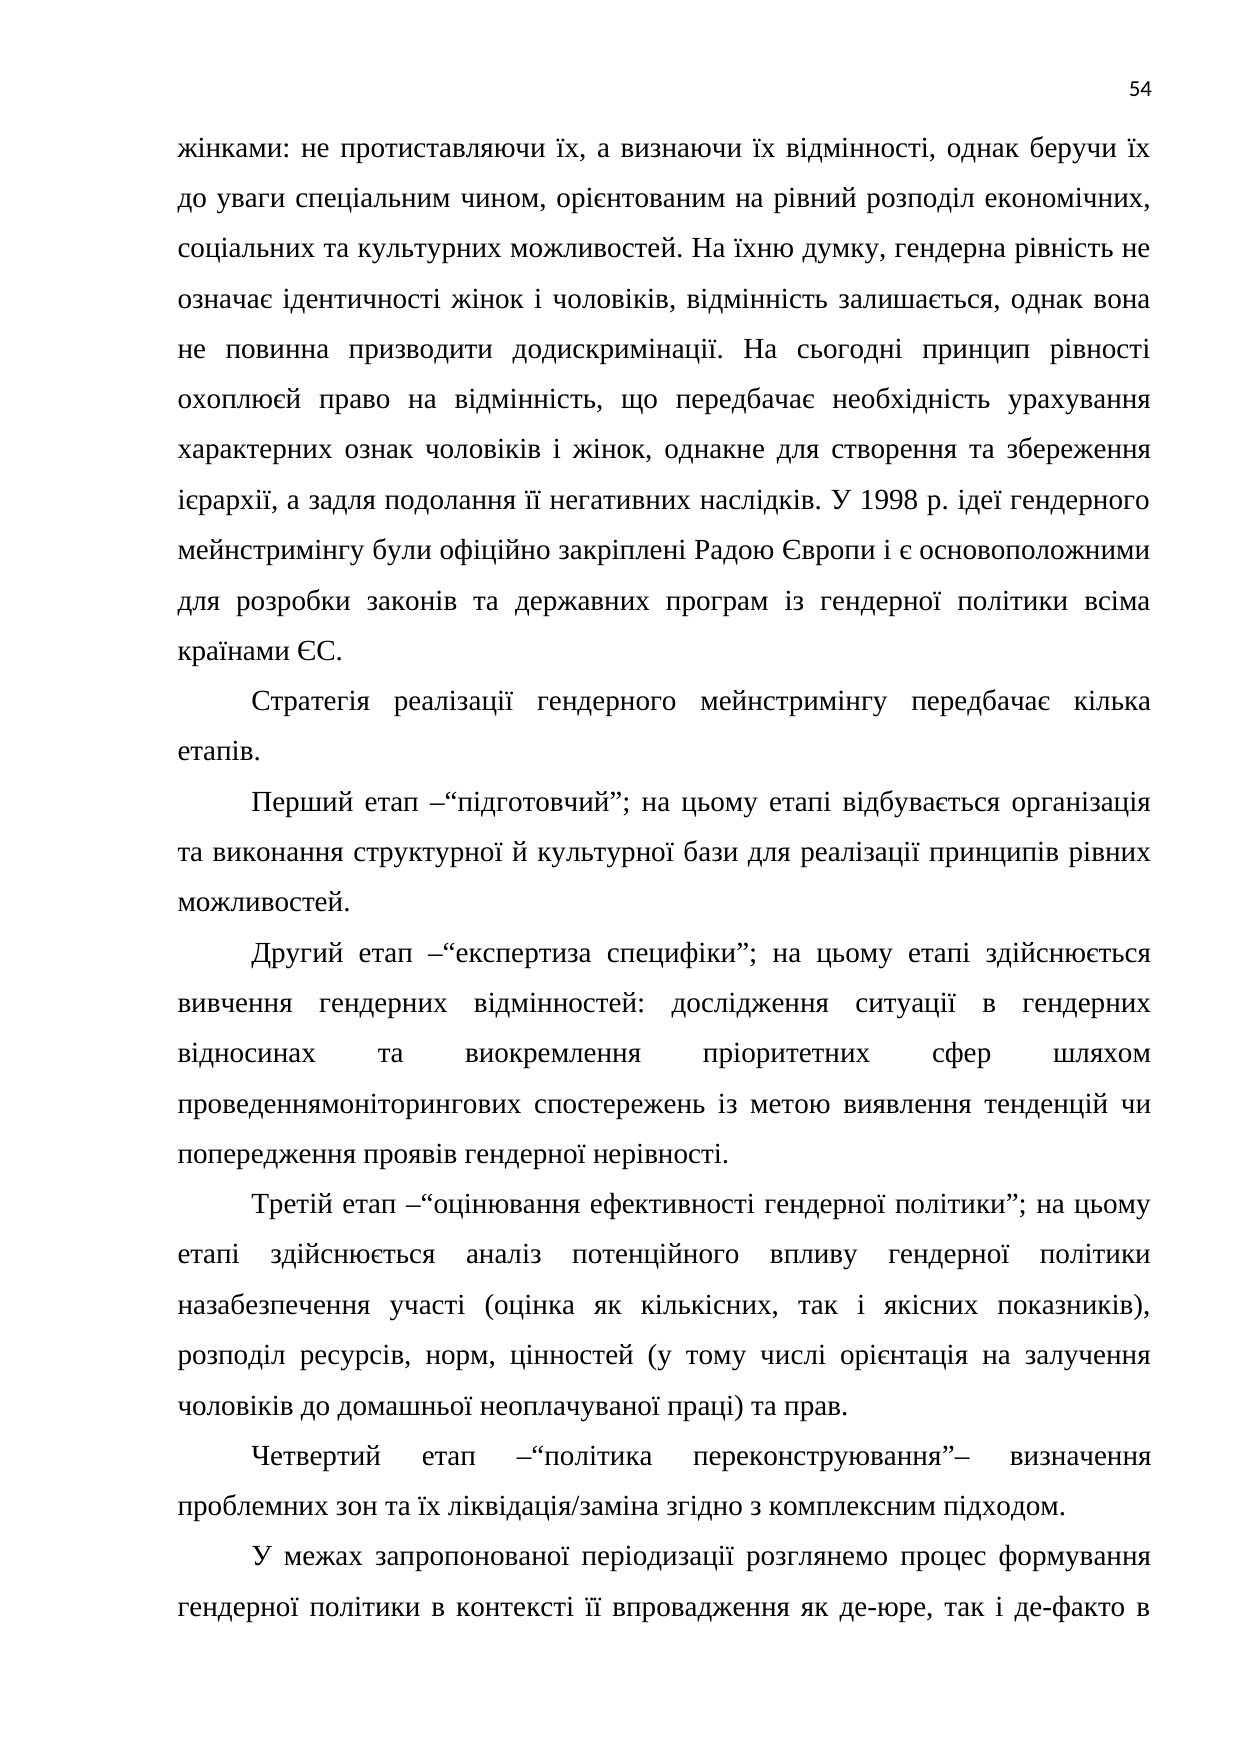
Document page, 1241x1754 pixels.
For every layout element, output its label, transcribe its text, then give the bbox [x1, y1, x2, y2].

list Другий етап –“експертиза специфіки”; на цьому етапі здійснюється вивчення гендерних відмінностей: дослідження ситуації в гендерних відносинах та виокремлення пріоритетних сфер шляхом проведеннямоніторингових спостережень із метою виявлення тенденцій чи попередження проявів гендерної нерівності. [177, 935, 1152, 1169]
list Четвертий етап –“політика переконструювання”– визначення проблемних зон та їх ліквідація/заміна згідно з комплексним підходом. [177, 1438, 1152, 1522]
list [177, 1538, 1152, 1622]
list Стратегія реалізації гендерного мейнстримінгу передбачає кілька етапів. [177, 683, 1152, 767]
list Перший етап –“підготовчий”; на цьому етапі відбувається організація та виконання структурної й культурної бази для реалізації принципів рівних можливостей. [177, 784, 1152, 918]
list Третій етап –“оцінювання ефективності гендерної політики”; на цьому етапі здійснюється аналіз потенційного впливу гендерної політики назабезпечення участі (оцінка як кількісних, так і якісних показників), розподіл ресурсів, норм, цінностей (у тому числі орієнтація на залучення чоловіків до домашньої неоплачуваної праці) та прав. [177, 1186, 1152, 1421]
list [177, 130, 1152, 666]
